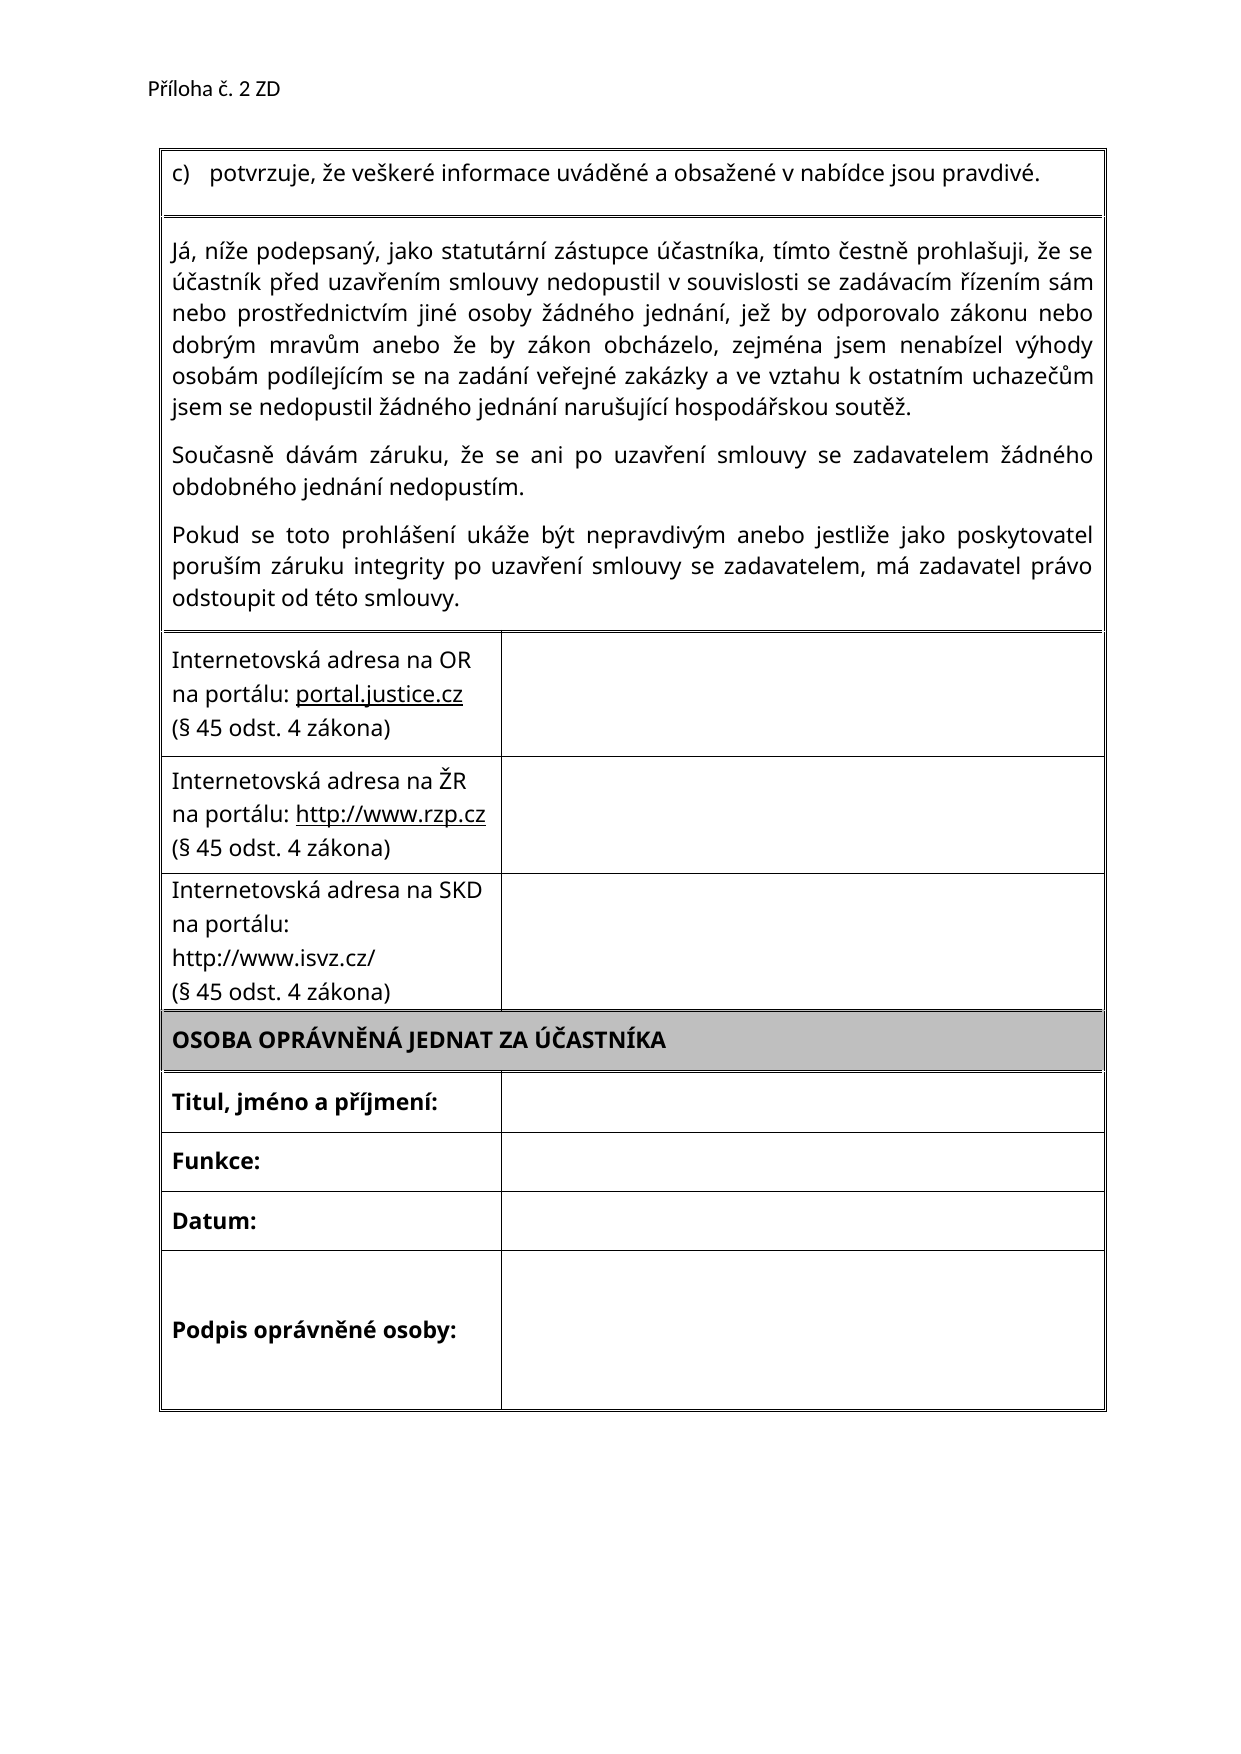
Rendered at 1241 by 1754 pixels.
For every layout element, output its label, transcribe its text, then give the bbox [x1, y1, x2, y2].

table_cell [162, 151, 1104, 214]
table_cell Podpis oprávněné osoby: [162, 1251, 501, 1409]
table_cell Datum: [162, 1192, 501, 1250]
table_cell [502, 1251, 1104, 1409]
table_cell [502, 1133, 1104, 1191]
table_cell Titul, jméno a příjmení: [160, 1070, 501, 1132]
table_cell Internetovská adresa na SKD na portálu: http://www.isvz.cz/ (§ 45 odst. 4 zákona) [162, 874, 501, 1009]
table_cell [502, 757, 1104, 873]
table_cell [502, 630, 1104, 756]
table_cell Funkce: [162, 1133, 501, 1191]
table_cell osoba oprávněná jednat za účastníka [162, 1009, 1104, 1070]
table_cell [502, 874, 1104, 1009]
table_cell Internetovská adresa na ŽR na portálu: http://www.rzp.cz (§ 45 odst. 4 zákona) [162, 757, 501, 873]
table_cell [502, 1070, 1105, 1132]
table_cell [502, 1192, 1104, 1250]
table_cell Internetovská adresa na OR na portálu: portal.justice.cz (§ 45 odst. 4 zákona) [162, 630, 501, 756]
table_cell Já, níže podepsaný, jako statutární zástupce účastníka, tímto čestně prohlašuji, že se účastník před uzavřením smlouvy nedopustil v souvislosti se zadávacím řízením sám nebo prostřednictvím jiné osoby žádného jednání, jež by odporovalo zákonu nebo dobrým mravům anebo že by zákon obcházelo, zejména jsem nenabízel výhody osobám podílejícím se na zadání veřejné zakázky a ve vztahu k ostatním uchazečům jsem se nedopustil žádného jednání narušující hospodářskou soutěž. Současně dávám záruku, že se ani po uzavření smlouvy se zadavatelem žádného obdobného jednání nedopustím. Pokud se toto prohlášení ukáže být nepravdivým anebo jestliže jako poskytovatel poruším záruku integrity po uzavření smlouvy se zadavatelem, má zadavatel právo odstoupit od této smlouvy. [162, 215, 1104, 630]
